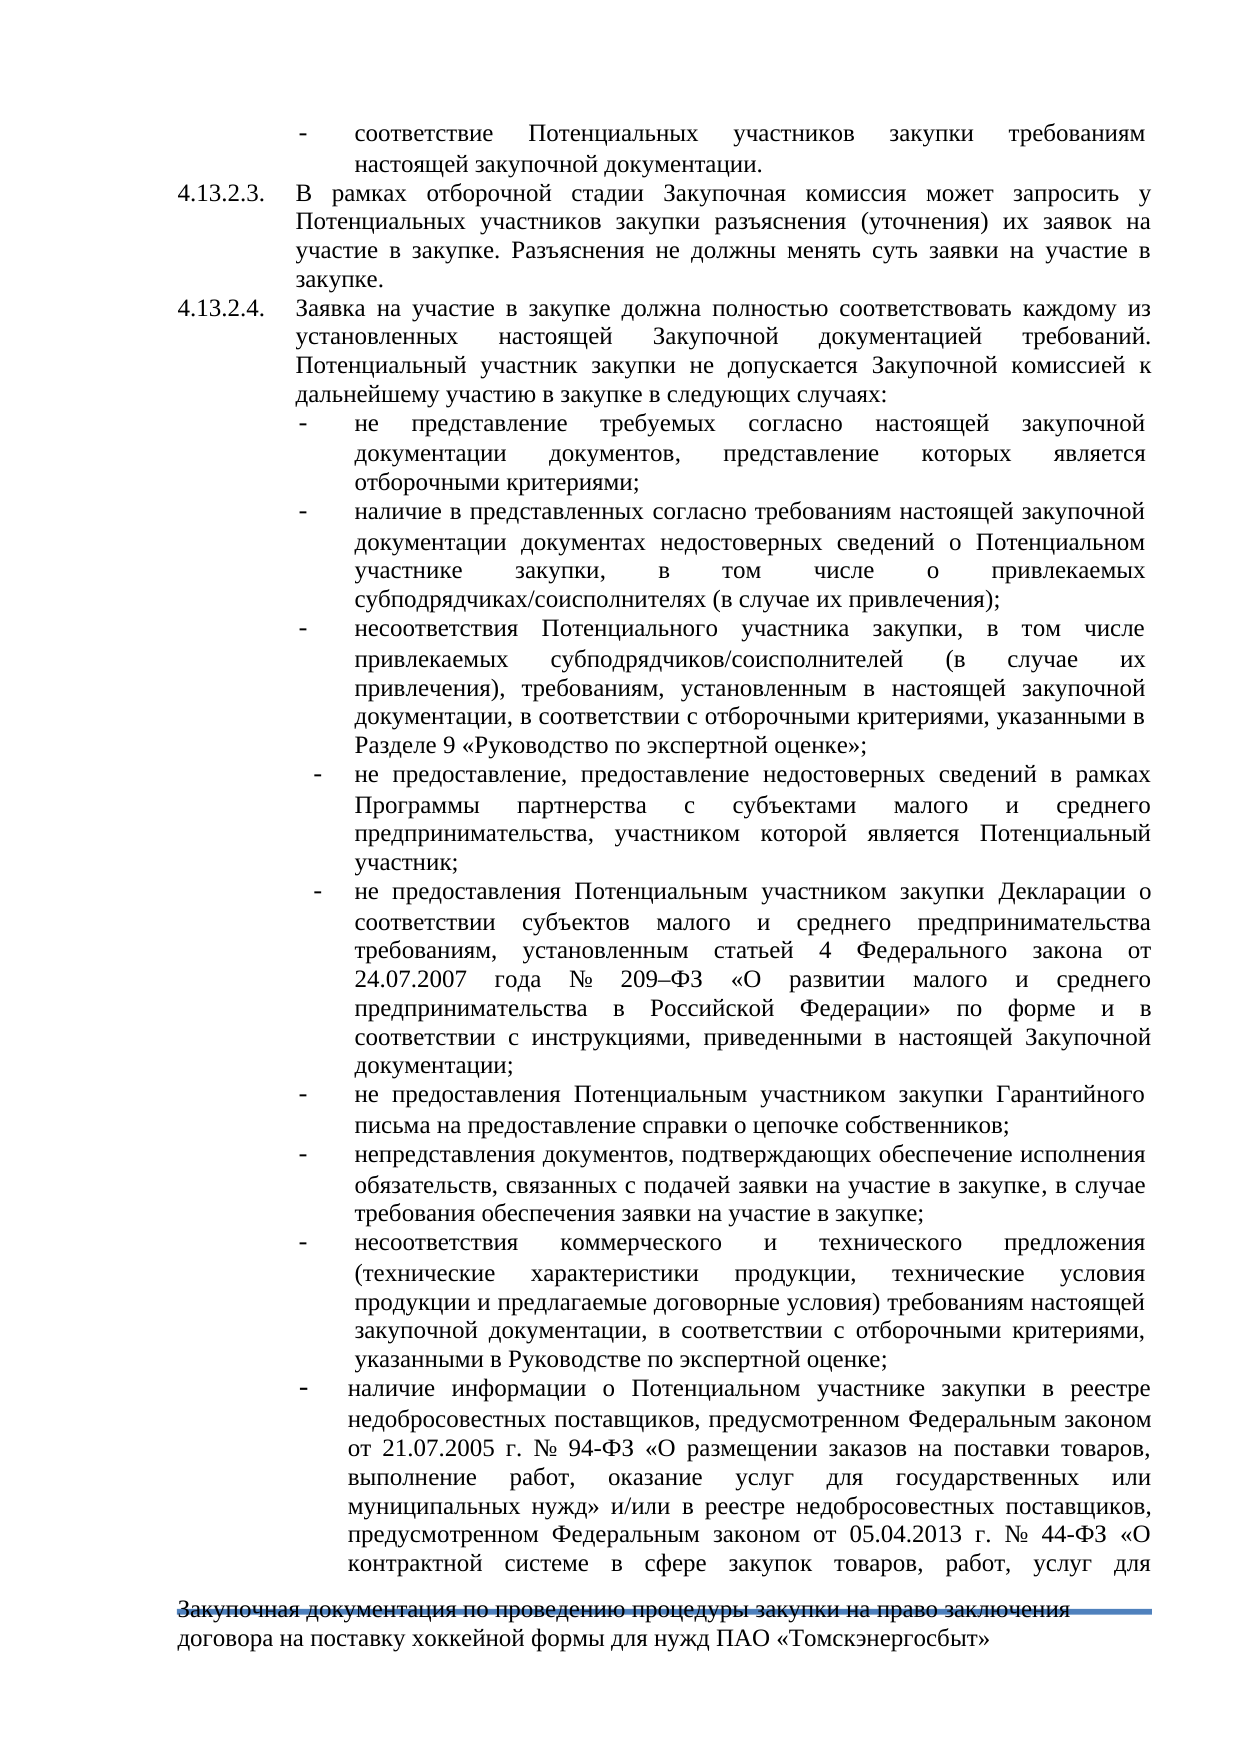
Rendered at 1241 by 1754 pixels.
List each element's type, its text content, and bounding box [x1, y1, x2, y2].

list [295, 1373, 1152, 1577]
list Заявка на участие в закупке должна полностью соответствовать каждому из установленных настоящей Закупочной документацией требований. Потенциальный участник закупки не допускается Закупочной комиссией к дальнейшему участию в закупке в следующих случаях: [177, 293, 1152, 408]
list не предоставления Потенциальным участником закупки Гарантийного письма на предоставление справки о цепочке собственников; [295, 1079, 1146, 1139]
list В рамках отборочной стадии Закупочная комиссия может запросить у Потенциальных участников закупки разъяснения (уточнения) их заявок на участие в закупке. Разъяснения не должны менять суть заявки на участие в закупке. [177, 178, 1152, 293]
list непредставления документов, подтверждающих обеспечение исполнения обязательств, связанных с подачей заявки на участие в закупке, в случае требования обеспечения заявки на участие в закупке; [295, 1139, 1146, 1227]
list не представление требуемых согласно настоящей закупочной документации документов, представление которых является отборочными критериями; [295, 408, 1146, 496]
list не предоставление, предоставление недостоверных сведений в рамках Программы партнерства с субъектами малого и среднего предпринимательства, участником которой является Потенциальный участник; [310, 759, 1152, 876]
list соответствие Потенциальных участников закупки требованиям настоящей закупочной документации. [295, 118, 1146, 178]
list несоответствия Потенциального участника закупки, в том числе привлекаемых субподрядчиков/соисполнителей (в случае их привлечения), требованиям, установленным в настоящей закупочной документации, в соответствии с отборочными критериями, указанными в Разделе 9 «Руководство по экспертной оценке»; [295, 613, 1146, 759]
list не предоставления Потенциальным участником закупки Декларации о соответствии субъектов малого и среднего предпринимательства требованиям, установленным статьей 4 Федерального закона от 24.07.2007 года № 209–ФЗ «О развитии малого и среднего предпринимательства в Российской Федерации» по форме и в соответствии с инструкциями, приведенными в настоящей Закупочной документации; [310, 876, 1152, 1079]
list несоответствия коммерческого и технического предложения (технические характеристики продукции, технические условия продукции и предлагаемые договорные условия) требованиям настоящей закупочной документации, в соответствии с отборочными критериями, указанными в Руководстве по экспертной оценке; [295, 1227, 1146, 1373]
list наличие в представленных согласно требованиям настоящей закупочной документации документах недостоверных сведений о Потенциальном участнике закупки, в том числе о привлекаемых субподрядчиках/соисполнителях (в случае их привлечения); [295, 496, 1146, 613]
